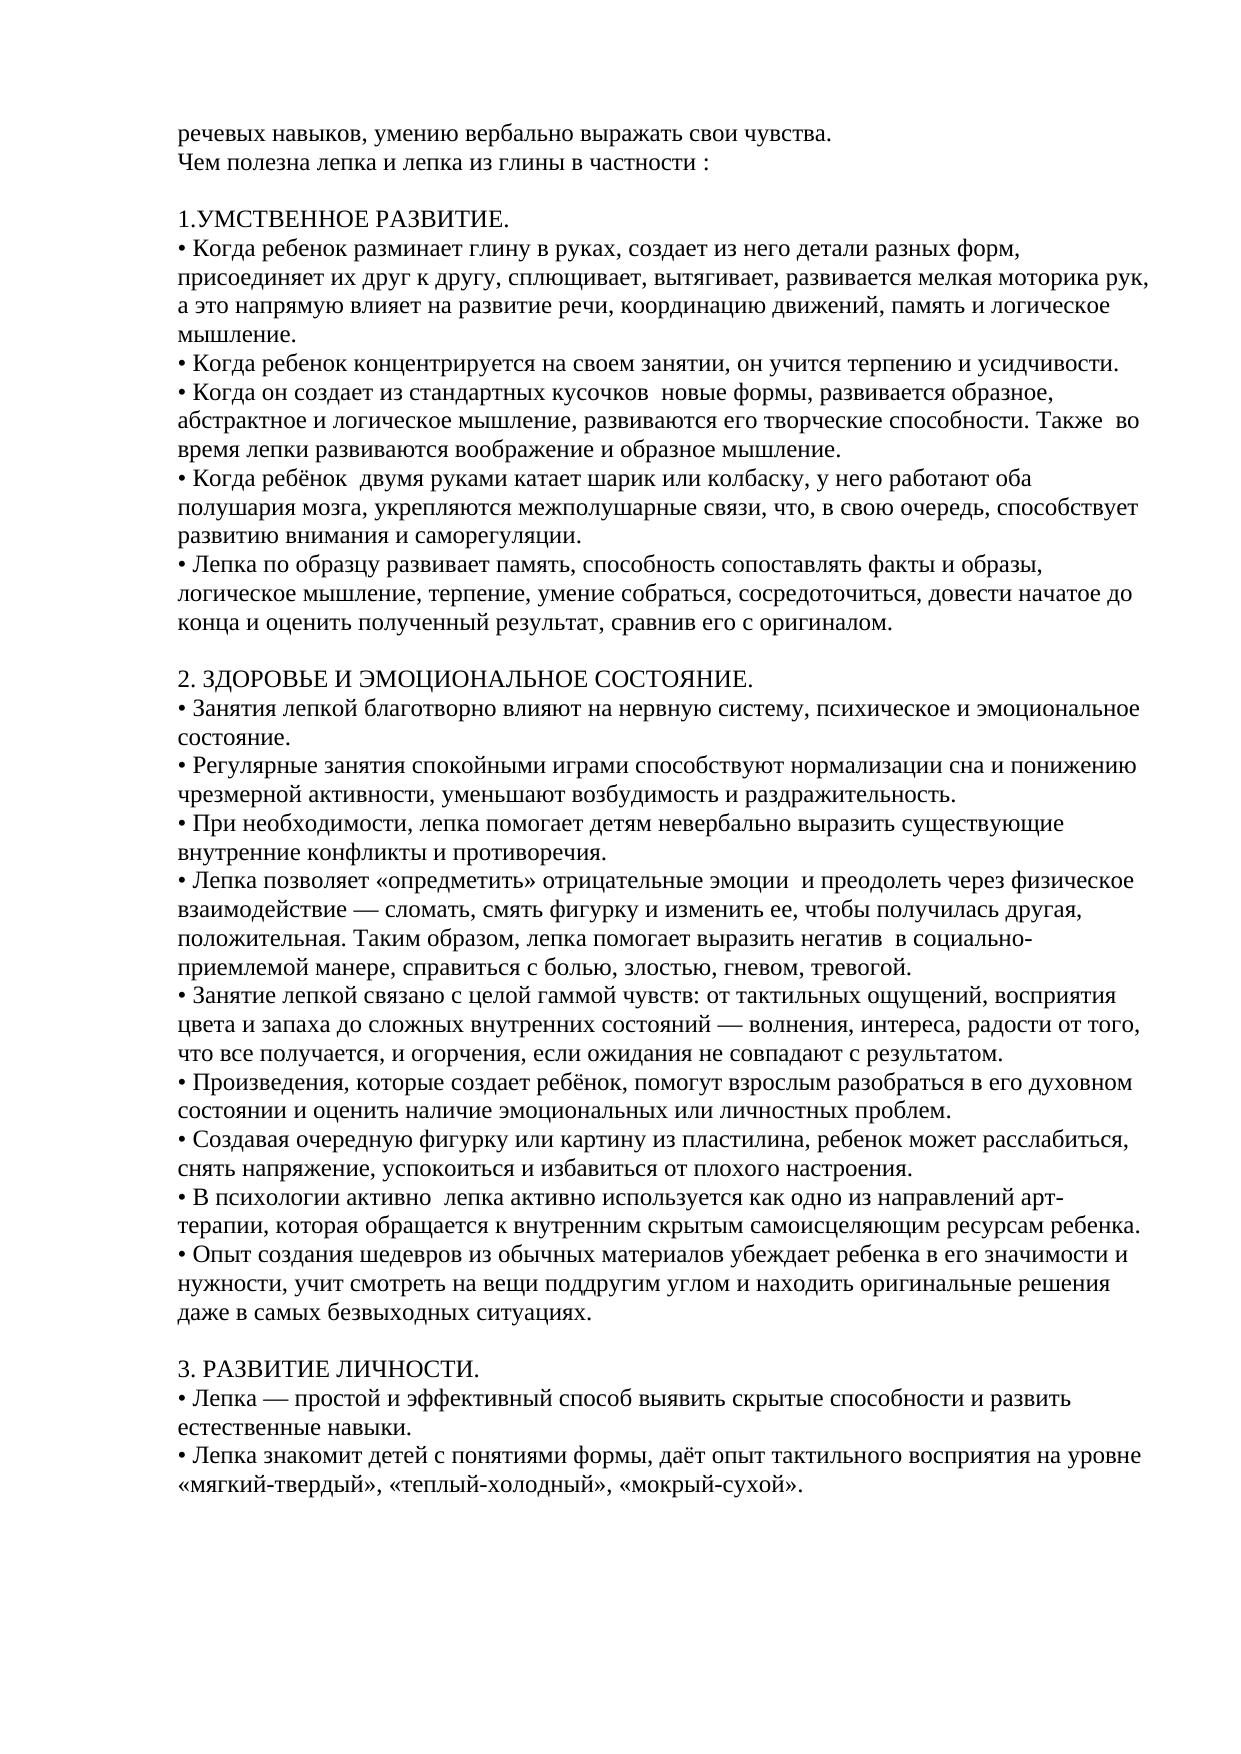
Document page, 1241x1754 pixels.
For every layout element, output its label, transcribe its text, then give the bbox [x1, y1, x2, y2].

text 3. РАЗВИТИЕ ЛИЧНОСТИ. • Лепка — простой и эффективный способ выявить скрытые способности и развить естественные навыки. • Лепка знакомит детей с понятиями формы, даёт опыт тактильного восприятия на уровне «мягкий-твердый», «теплый-холодный», «мокрый-сухой». [177, 1326, 1152, 1498]
text 2. ЗДОРОВЬЕ И ЭМОЦИОНАЛЬНОЕ СОСТОЯНИЕ. • Занятия лепкой благотворно влияют на нервную систему, психическое и эмоциональное состояние. • Регулярные занятия спокойными играми способствуют нормализации сна и понижению чрезмерной активности, уменьшают возбудимость и раздражительность. • При необходимости, лепка помогает детям невербально выразить существующие внутренние конфликты и противоречия. • Лепка позволяет «опредметить» отрицательные эмоции и преодолеть через физическое взаимодействие — сломать, смять фигурку и изменить ее, чтобы получилась другая, положительная. Таким образом, лепка помогает выразить негатив в социально-приемлемой манере, справиться с болью, злостью, гневом, тревогой. • Занятие лепкой связано с целой гаммой чувств: от тактильных ощущений, восприятия цвета и запаха до сложных внутренних состояний — волнения, интереса, радости от того, что все получается, и огорчения, если ожидания не совпадают с результатом. • Произведения, которые создает ребёнок, помогут взрослым разобраться в его духовном состоянии и оценить наличие эмоциональных или личностных проблем. • Создавая очередную фигурку или картину из пластилина, ребенок может расслабиться, снять напряжение, успокоиться и избавиться от плохого настроения. • В психологии активно лепка активно используется как одно из направлений арт-терапии, которая обращается к внутренним скрытым самоисцеляющим ресурсам ребенка. • Опыт создания шедевров из обычных материалов убеждает ребенка в его значимости и нужности, учит смотреть на вещи поддругим углом и находить оригинальные решения даже в самых безвыходных ситуациях. [177, 636, 1152, 1326]
text 1.УМСТВЕННОЕ РАЗВИТИЕ. • Когда ребенок разминает глину в руках, создает из него детали разных форм, присоединяет их друг к другу, сплющивает, вытягивает, развивается мелкая моторика рук, а это напрямую влияет на развитие речи, координацию движений, память и логическое мышление. • Когда ребенок концентрируется на своем занятии, он учится терпению и усидчивости. • Когда он создает из стандартных кусочков новые формы, развивается образное, абстрактное и логическое мышление, развиваются его творческие способности. Также во время лепки развиваются воображение и образное мышление. • Когда ребёнок двумя руками катает шарик или колбаску, у него работают оба полушария мозга, укрепляются межполушарные связи, что, в свою очередь, способствует развитию внимания и саморегуляции. • Лепка по образцу развивает память, способность сопоставлять факты и образы, логическое мышление, терпение, умение собраться, сосредоточиться, довести начатое до конца и оценить полученный результат, сравнив его с оригиналом. [177, 176, 1152, 636]
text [177, 118, 1152, 176]
